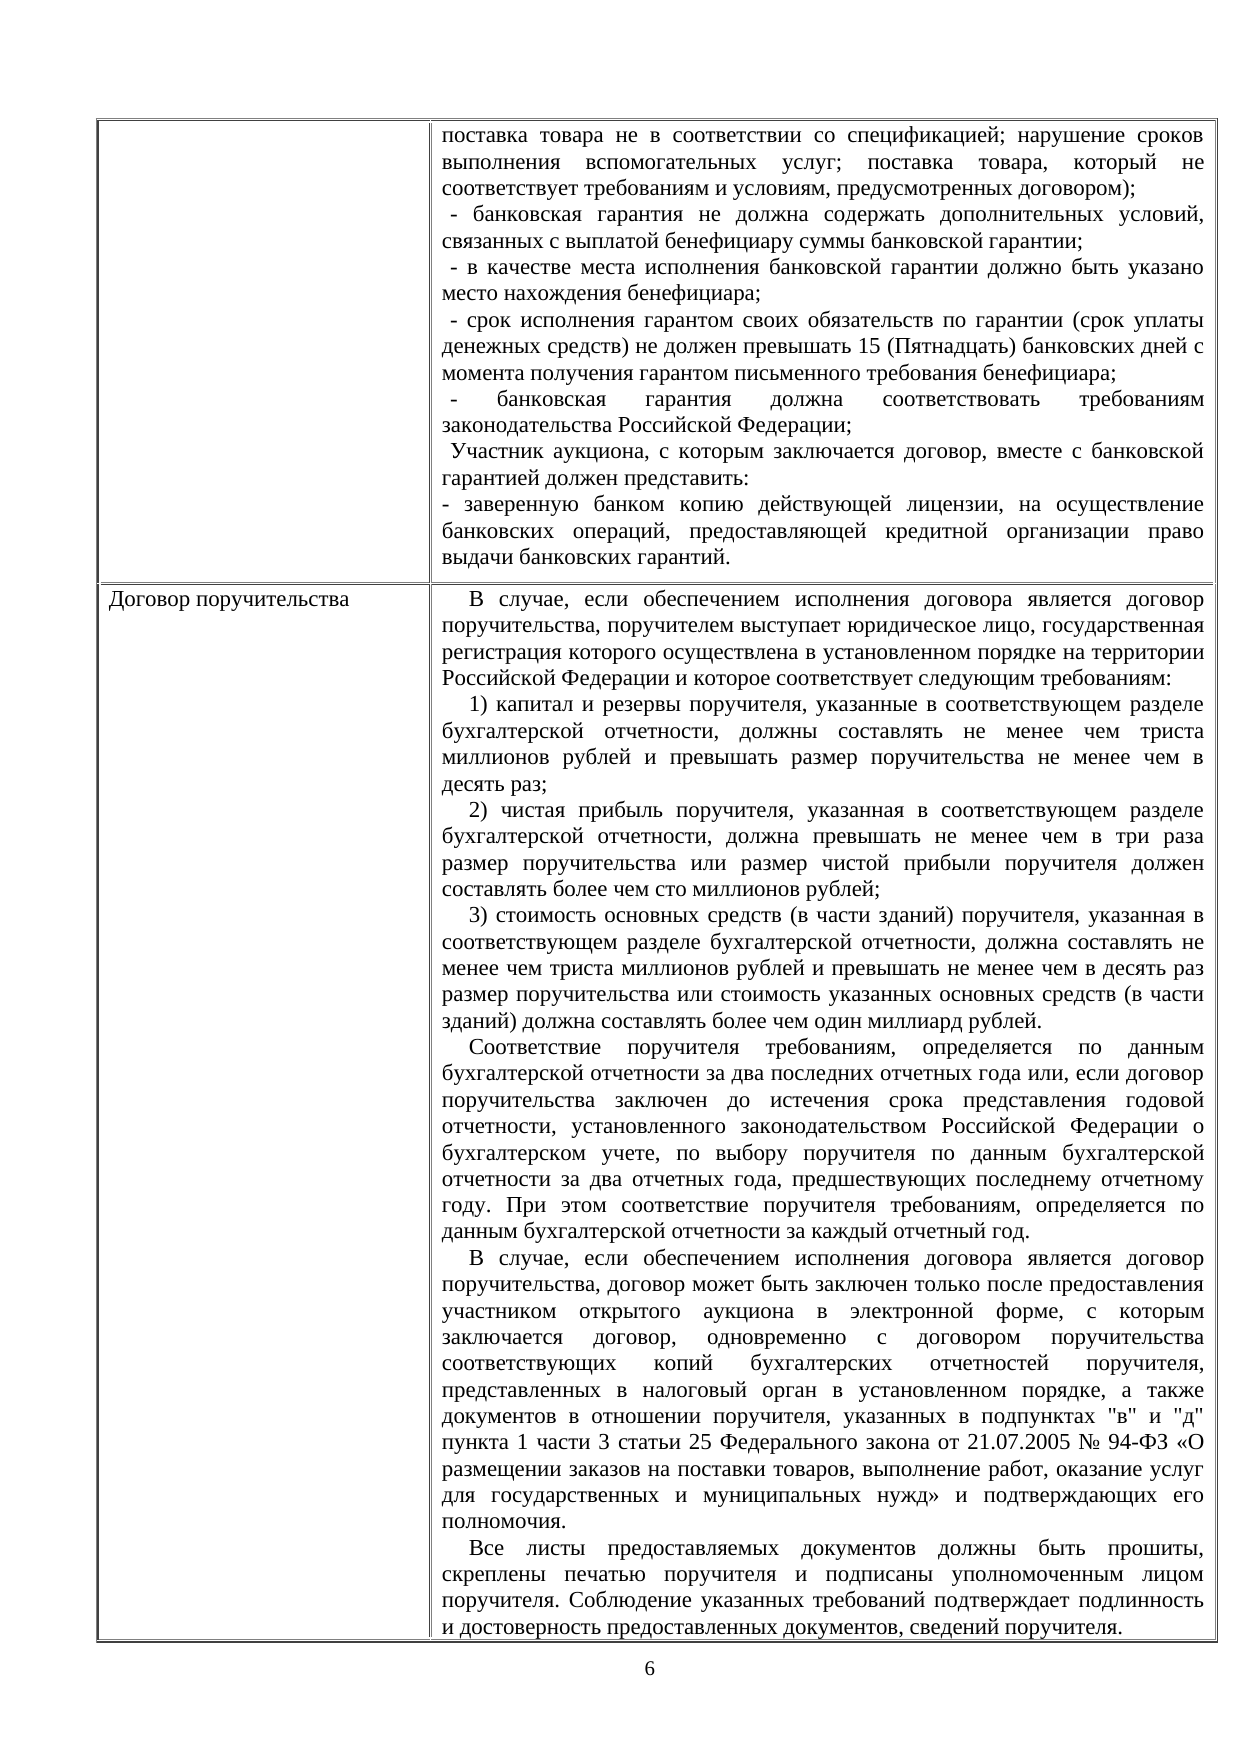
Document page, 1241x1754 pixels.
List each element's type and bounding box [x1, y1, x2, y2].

table_cell [99, 121, 430, 582]
table_cell [430, 582, 1215, 1639]
table_cell [430, 119, 1215, 582]
table_cell [99, 582, 430, 1639]
